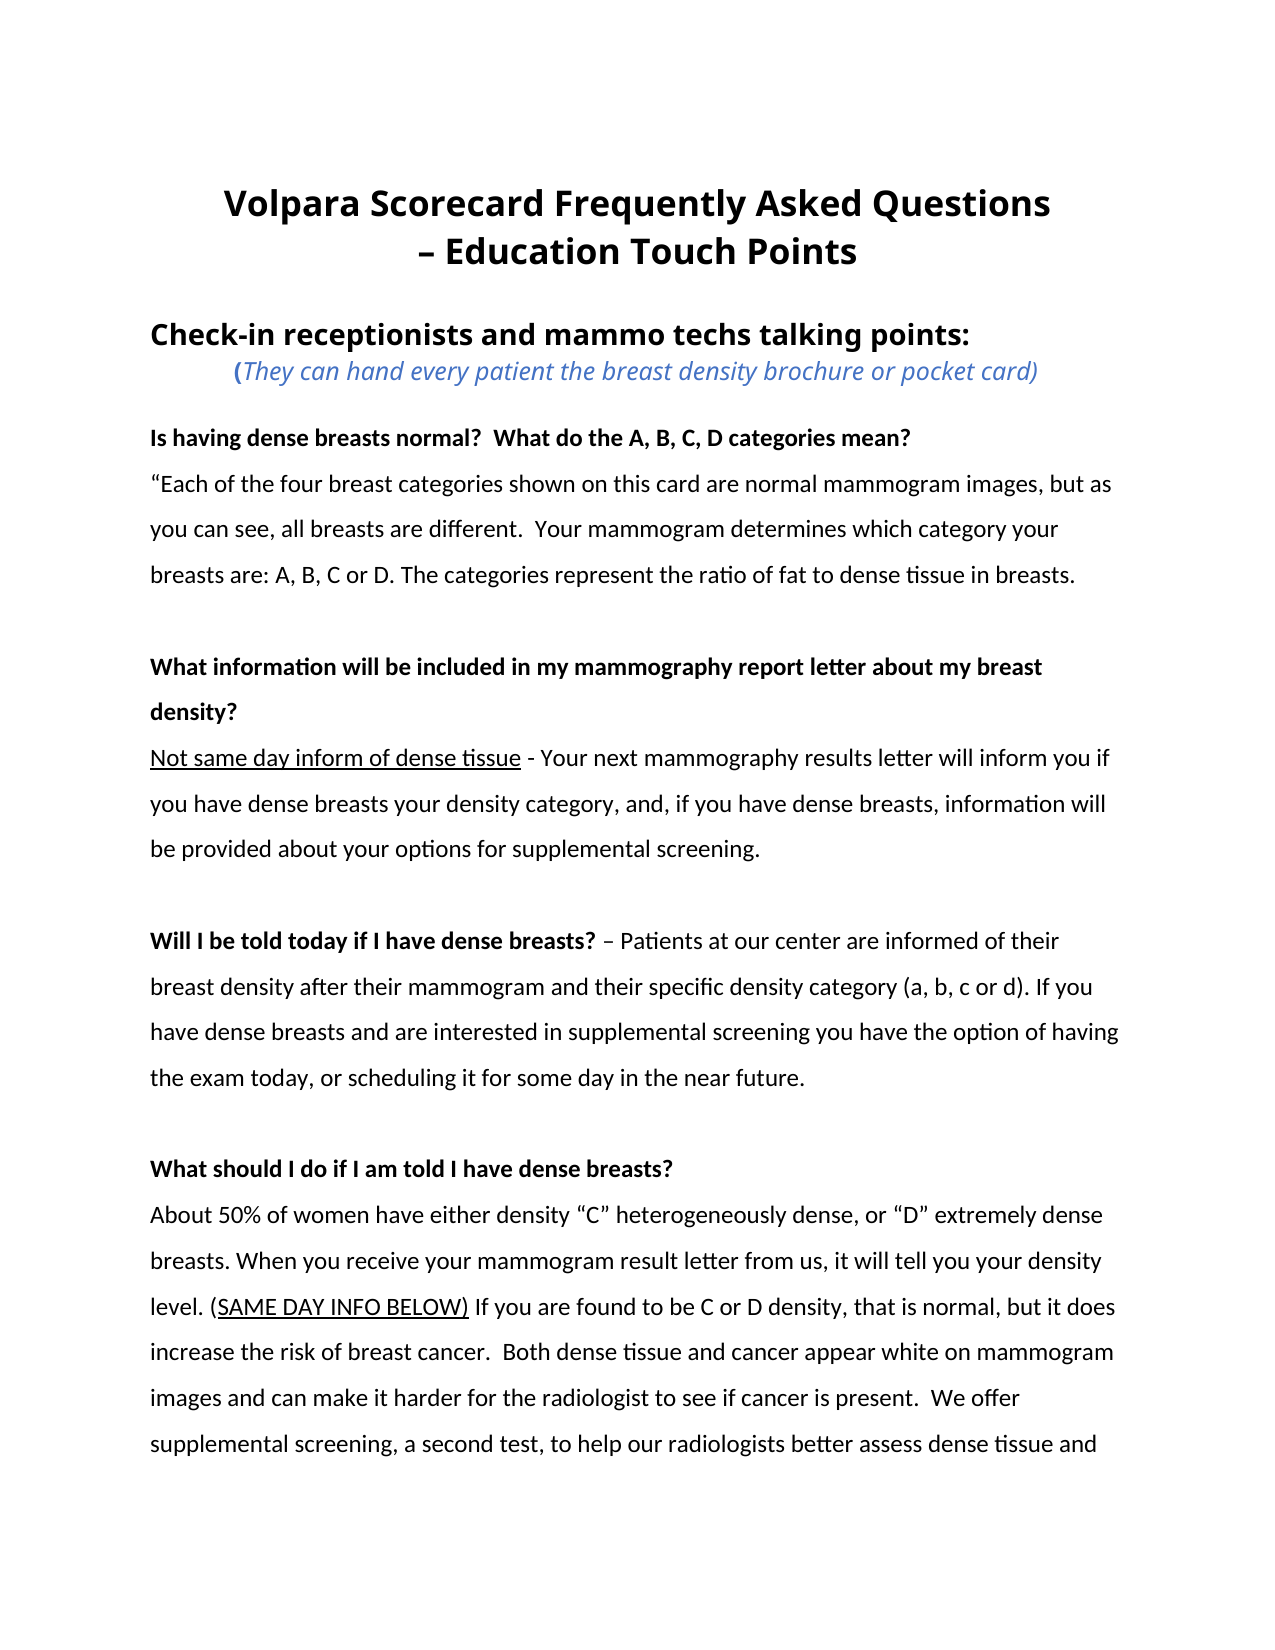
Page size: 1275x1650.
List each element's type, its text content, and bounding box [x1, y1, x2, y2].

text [150, 1199, 1125, 1458]
text What should I do if I am told I have dense breasts? [150, 1154, 1125, 1184]
text What information will be included in my mammography report letter about my breast density? [150, 651, 1125, 727]
text “Each of the four breast categories shown on this card are normal mammogram images, but as you can see, all breasts are different. Your mammogram determines which category your breasts are: A, B, C or D. The categories represent the ratio of fat to dense tissue in breasts. [150, 468, 1125, 590]
text Will I be told today if I have dense breasts? – Patients at our center are informed of their breast density after their mammogram and their specific density category (a, b, c or d). If you have dense breasts and are interested in supplemental screening you have the option of having the exam today, or scheduling it for some day in the near future. [150, 925, 1125, 1093]
text Check-in receptionists and mammo techs talking points: [150, 314, 1125, 354]
text (They can hand every patient the breast density brochure or pocket card) [150, 354, 1125, 388]
text Volpara Scorecard Frequently Asked Questions – Education Touch Points [150, 178, 1125, 274]
text Not same day inform of dense tissue - Your next mammography results letter will inform you if you have dense breasts your density category, and, if you have dense breasts, information will be provided about your options for supplemental screening. [150, 742, 1125, 864]
text Is having dense breasts normal? What do the A, B, C, D categories mean? [150, 422, 1125, 452]
